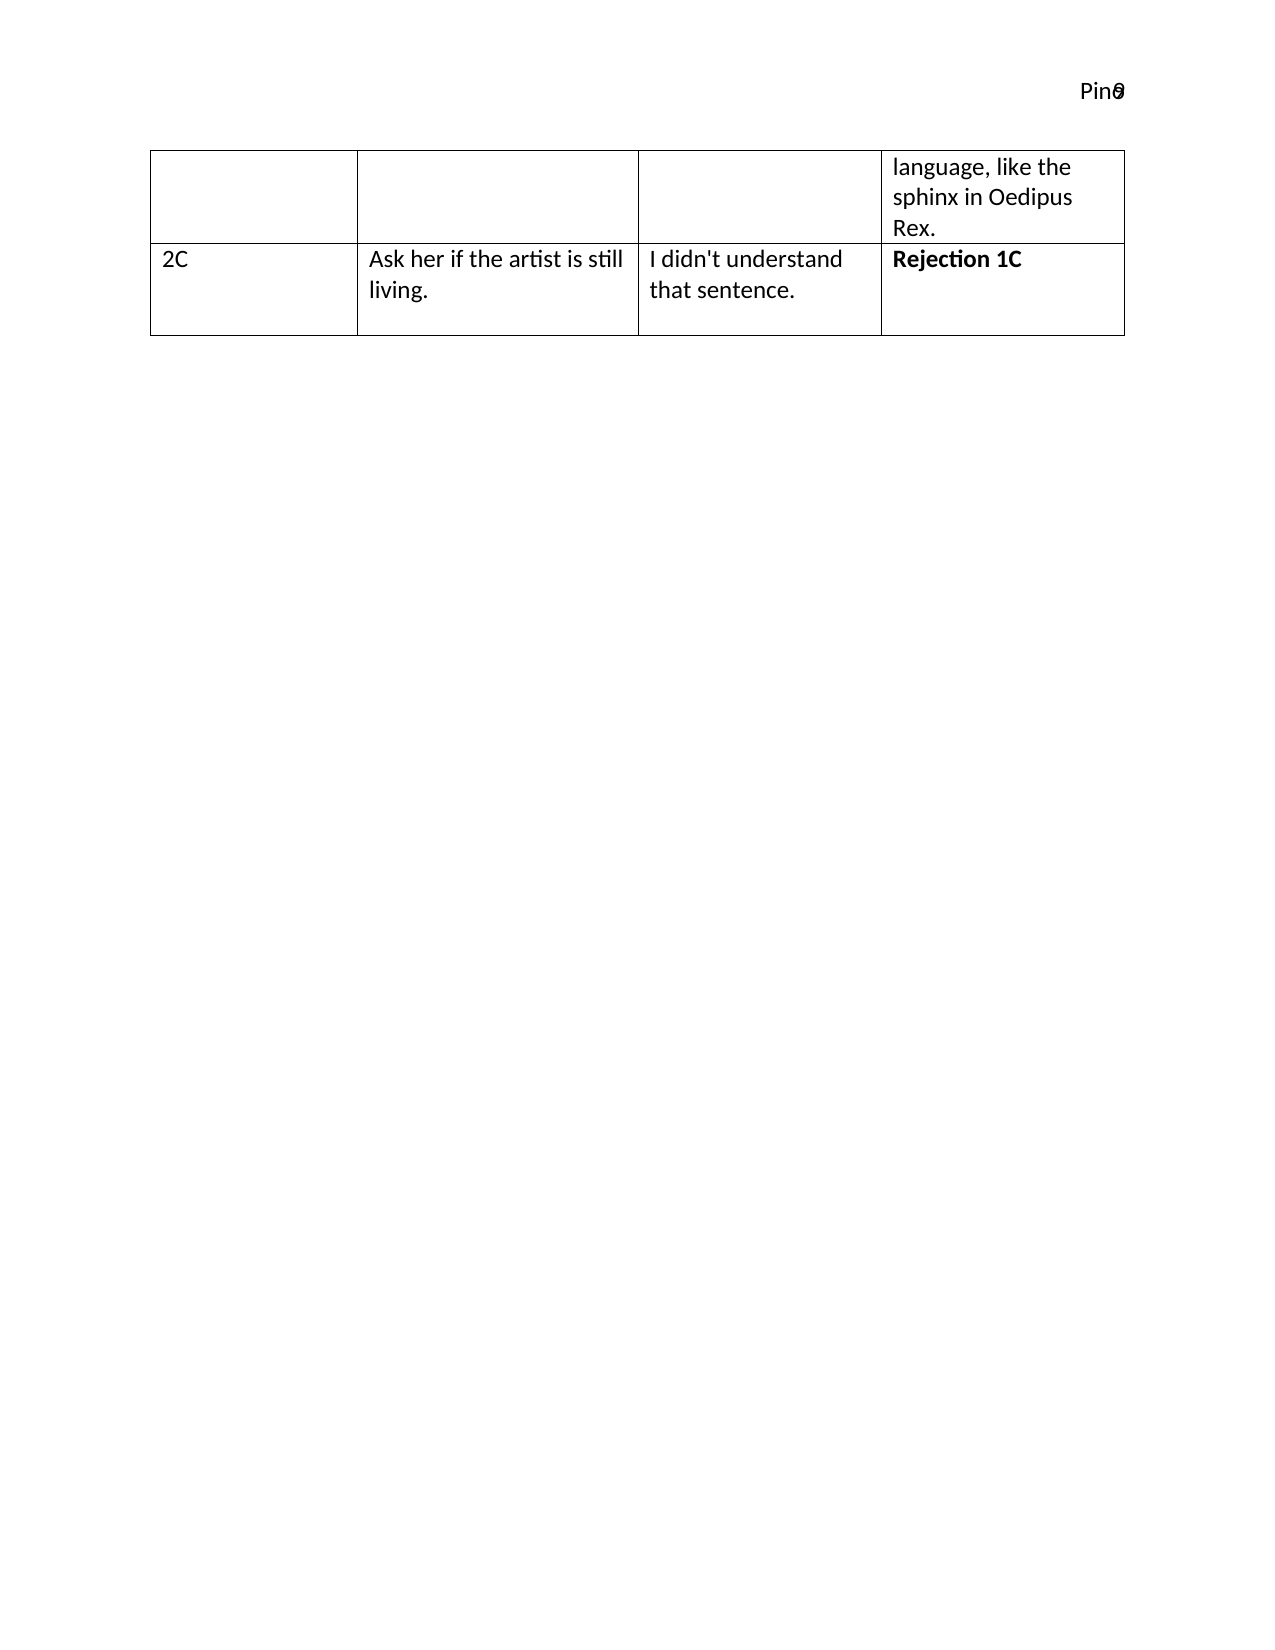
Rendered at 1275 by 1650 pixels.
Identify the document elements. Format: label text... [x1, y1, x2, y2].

table_cell 2C [151, 244, 357, 335]
table_cell 1C [151, 151, 357, 243]
table_cell Rejection 1C [882, 244, 1124, 335]
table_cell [882, 151, 1124, 243]
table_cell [358, 151, 638, 243]
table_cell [639, 151, 881, 243]
table_cell Ask her if the artist is still living. [358, 244, 638, 335]
table_cell I didn't understand that sentence. [639, 244, 881, 335]
